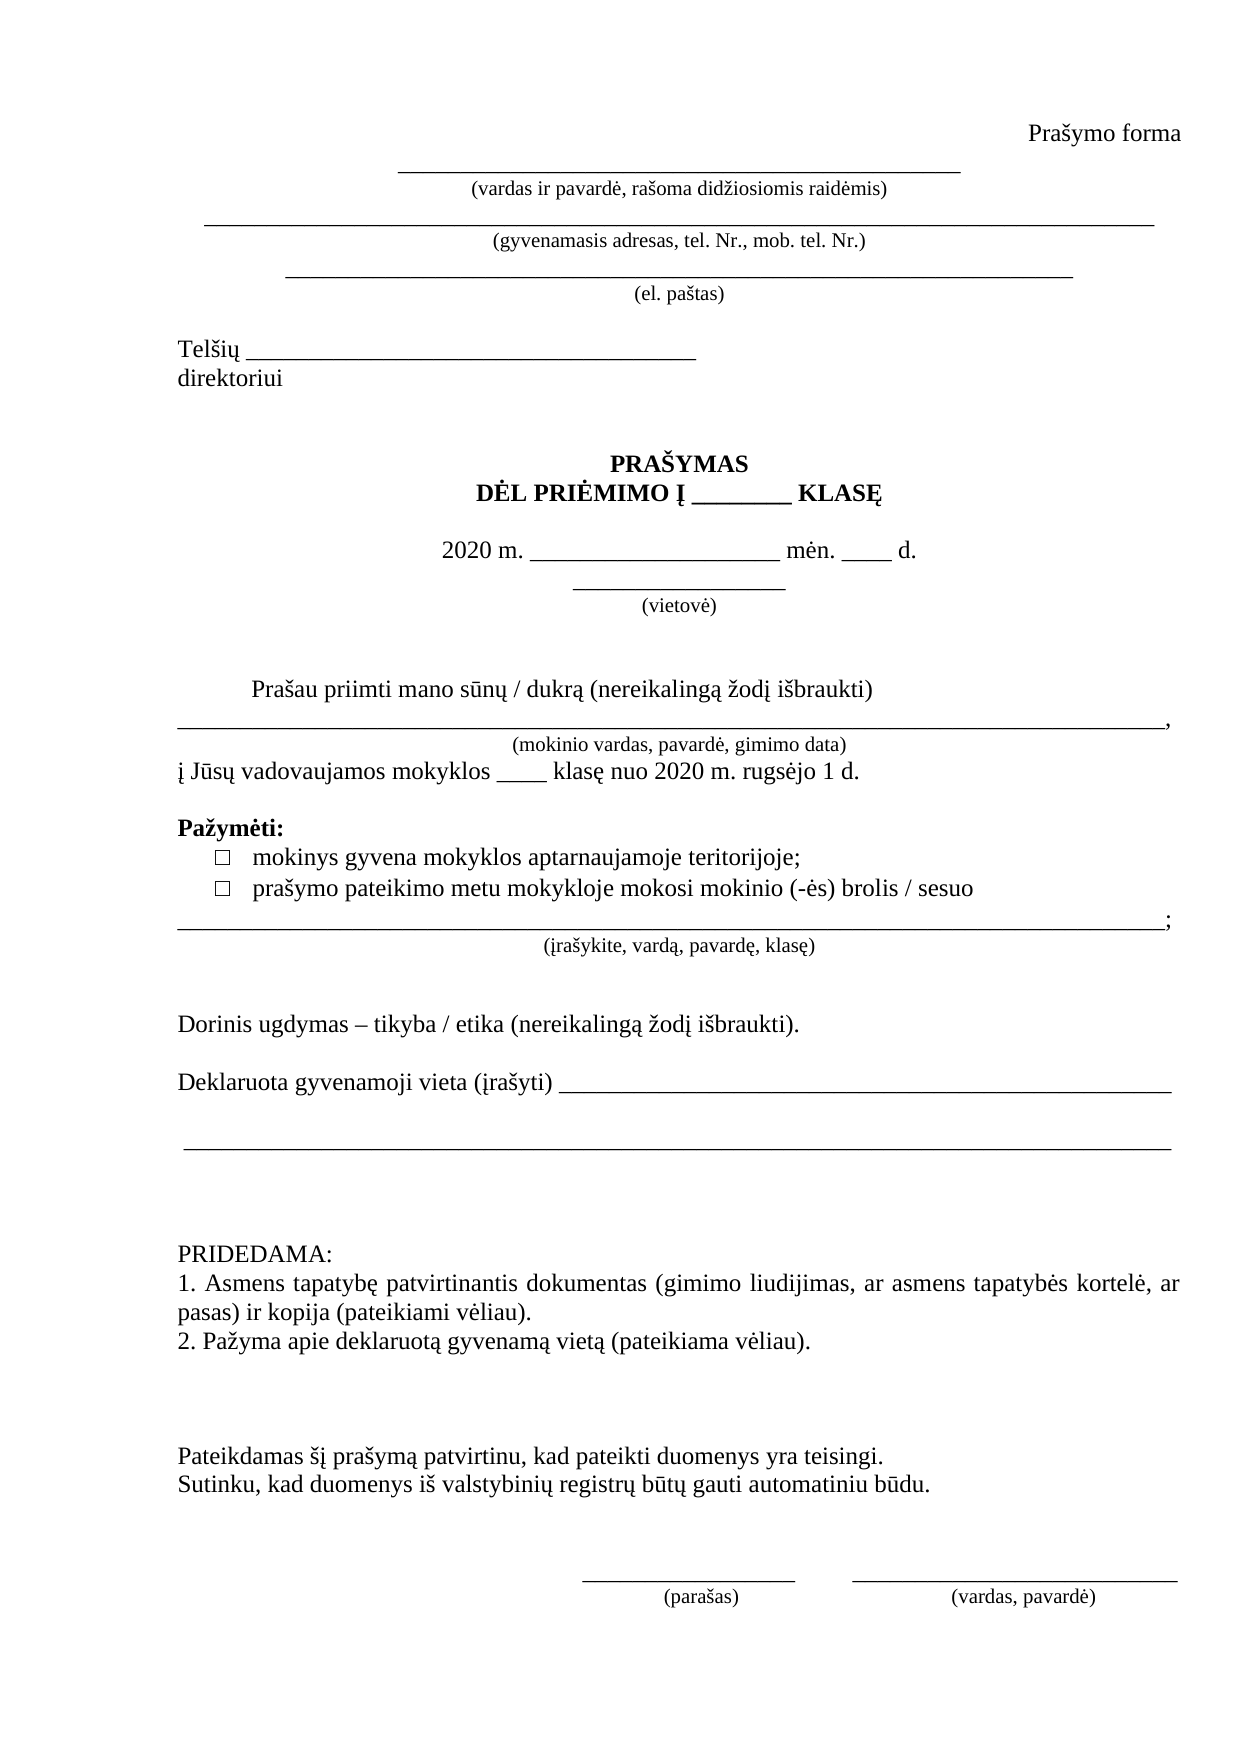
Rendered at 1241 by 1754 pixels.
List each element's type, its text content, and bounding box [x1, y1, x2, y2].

text Prašau priimti mano sūnų / dukrą (nereikalingą žodį išbraukti) [177, 674, 1181, 703]
text (vietovė) [177, 593, 1181, 617]
list mokinys gyvena mokyklos aptarnaujamoje teritorijoje; [215, 842, 1181, 873]
list prašymo pateikimo metu mokykloje mokosi mokinio (-ės) brolis / sesuo [215, 873, 1181, 904]
text (įrašykite, vardą, pavardę, klasę) [177, 933, 1181, 957]
text Prašymo forma [177, 118, 1181, 147]
text Dorinis ugdymas – tikyba / etika (nereikalingą žodį išbraukti). [177, 1009, 1181, 1038]
text 1. Asmens tapatybę patvirtinantis dokumentas (gimimo liudijimas, ar asmens tapatybės kortelė, ar pasas) ir kopija (pateikiami vėliau). [177, 1268, 1181, 1326]
text (gyvenamasis adresas, tel. Nr., mob. tel. Nr.) [177, 228, 1181, 252]
text Sutinku, kad duomenys iš valstybinių registrų būtų gauti automatiniu būdu. [177, 1469, 1181, 1498]
text Pateikdamas šį prašymą patvirtinu, kad pateikti duomenys yra teisingi. [177, 1441, 1181, 1469]
text Deklaruota gyvenamoji vieta (įrašyti) _________________________________________________ [177, 1067, 1181, 1096]
text _________________ __________________________ [177, 1556, 1181, 1584]
text (vardas ir pavardė, rašoma didžiosiomis raidėmis) [177, 176, 1181, 200]
text _____________________________________________ [177, 147, 1181, 176]
text ____________________________________________________________________________ [177, 200, 1181, 228]
text į Jūsų vadovaujamos mokyklos ____ klasę nuo 2020 m. rugsėjo 1 d. [177, 756, 1181, 785]
text PRAŠYMAS [177, 449, 1181, 478]
text direktoriui [177, 363, 1181, 392]
text _______________________________________________________________________________, [177, 703, 1181, 732]
text _________________ [177, 564, 1181, 593]
text _______________________________________________________________________________ [177, 1124, 1181, 1153]
text Telšių ____________________________________ [177, 334, 1181, 363]
text (el. paštas) [177, 281, 1181, 305]
text DĖL PRIĖMIMO Į ________ KLASĘ [177, 478, 1181, 507]
text 2. Pažyma apie deklaruotą gyvenamą vietą (pateikiama vėliau). [177, 1326, 1181, 1354]
text _______________________________________________________________ [177, 252, 1181, 281]
text _______________________________________________________________________________; [177, 904, 1181, 933]
text (parašas) (vardas, pavardė) [177, 1584, 1181, 1608]
text Pažymėti: [177, 813, 1181, 842]
text PRIDEDAMA: [177, 1239, 1181, 1268]
text 2020 m. ____________________ mėn. ____ d. [177, 535, 1181, 564]
text (mokinio vardas, pavardė, gimimo data) [177, 732, 1181, 756]
